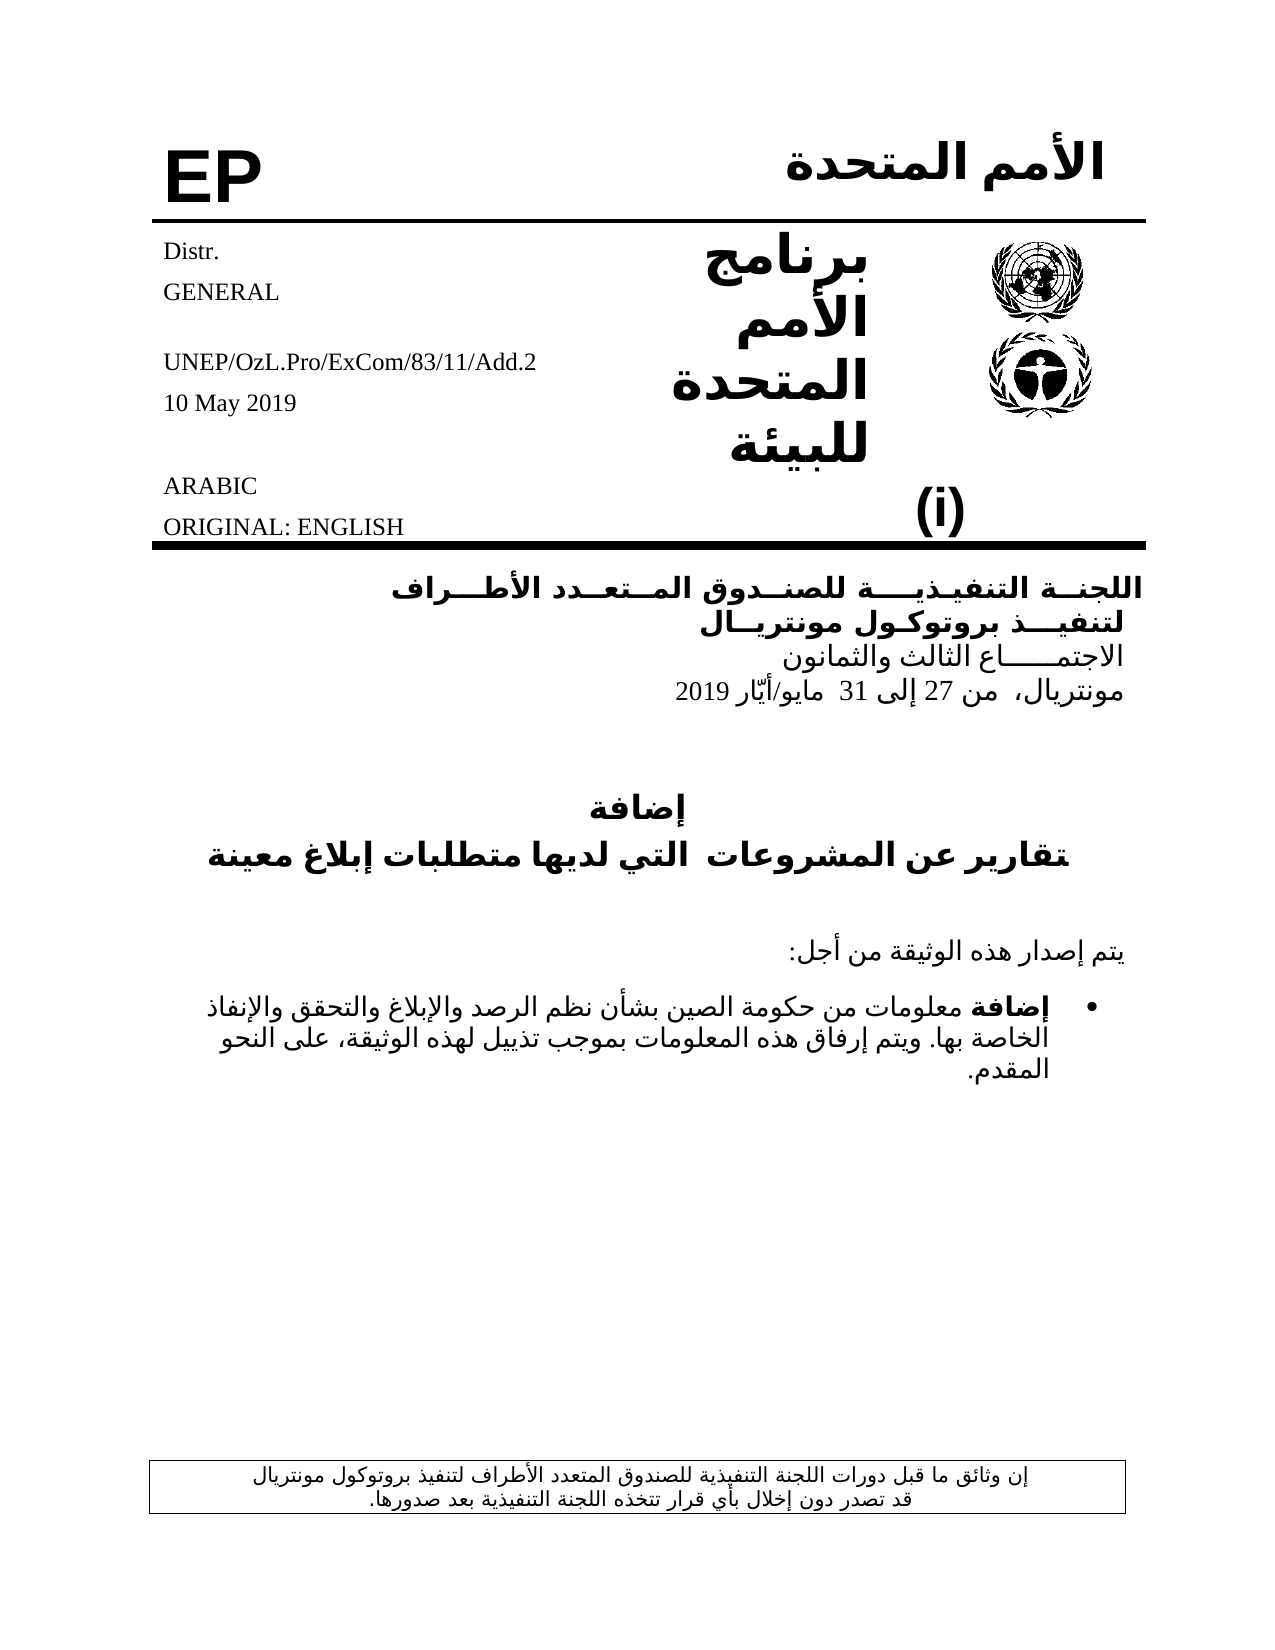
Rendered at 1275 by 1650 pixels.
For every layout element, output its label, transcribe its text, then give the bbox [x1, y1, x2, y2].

list إضافة معلومات من حكومة الصين بشأن نظم الرصد والإبلاغ والتحقق والإنفاذ الخاصة بها. ويتم إرفاق هذه المعلومات بموجب تذييل لهذه الوثيقة، على النحو المقدم. [150, 991, 1087, 1085]
text لتنفيـــذ بروتوكـول مونتريــال [150, 605, 1125, 639]
table_header الأمم المتحدة [611, 133, 1146, 219]
table_cell [929, 223, 1146, 541]
text يتم إصدار هذه الوثيقة من أجل: [150, 938, 1125, 966]
text ﺘﻘﺎﺭﻳﺮ ﻋﻦ ﺍﻟﻤﺸﺮﻭﻋﺎﺕ ﺍﻟﺘﻲ ﻟﺪﻳﻬﺎ ﻣﺘﻄﻠﺒﺎﺕ ﺇﺑﻼﻍ ﻣﻌﻴﻨﺔ [150, 835, 1125, 874]
subtitle مونتريال، من 27 إلى 31 مايو/أيّار 2019 [150, 673, 1124, 706]
table_cell برنامج الأمم المتحدة للبيئة ل [575, 223, 929, 541]
text اللجنــة التنفيـذيــــة للصنــدوق المــتعــدد الأطـــراف [150, 571, 1125, 605]
text إضافة [150, 789, 1125, 827]
table_cell Distr. GENERAL UNEP/OzL.Pro/ExCom/83/11/Add.2 10 May 2019 ARABIC ORIGINAL: ENGLISH [152, 223, 575, 541]
text الاجتمــــــاع الثالث والثمانون [150, 639, 1124, 673]
picture [985, 329, 1094, 421]
table_header EP [152, 133, 611, 219]
